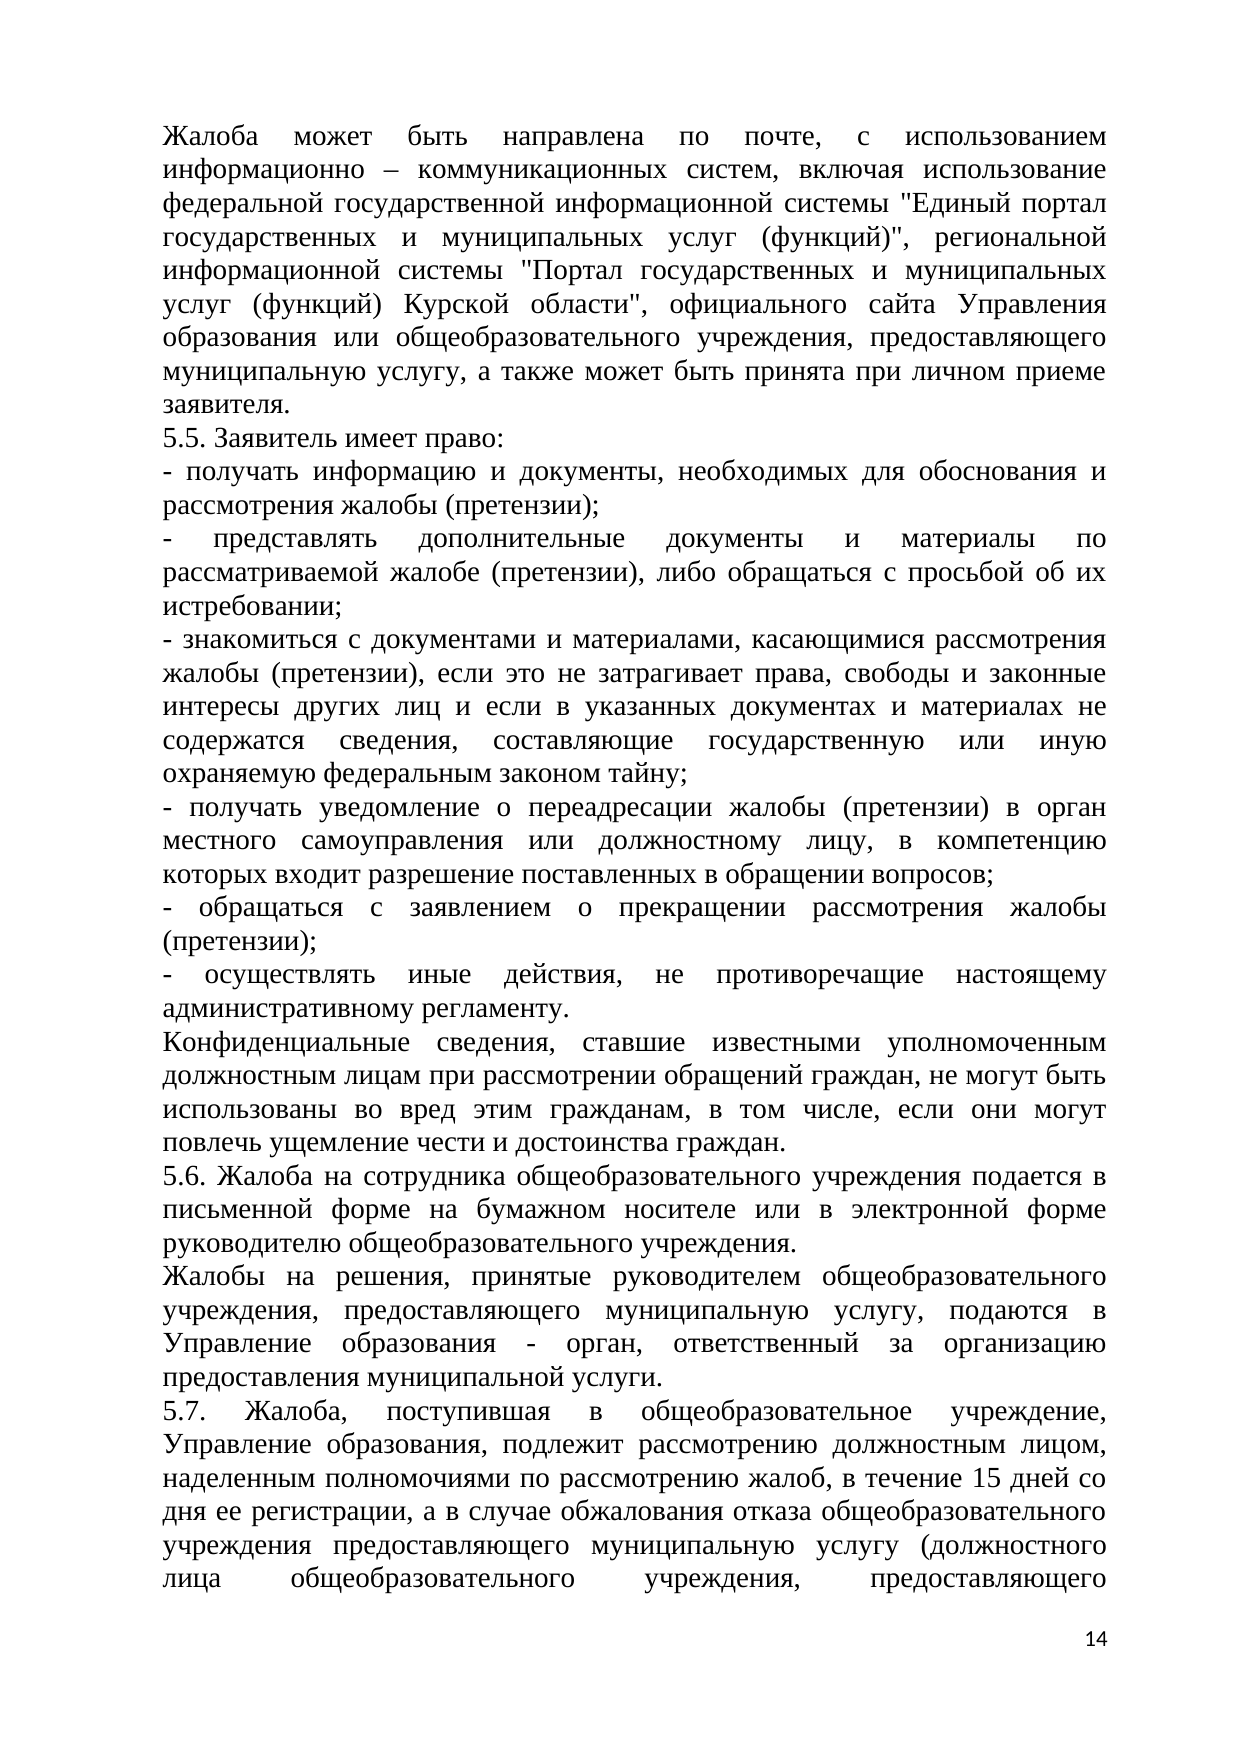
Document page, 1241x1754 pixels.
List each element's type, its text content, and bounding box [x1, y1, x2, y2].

text Жалоба может быть направлена по почте, с использованием информационно – коммуникационных систем, включая использование федеральной государственной информационной системы "Единый портал государственных и муниципальных услуг (функций)", региональной информационной системы "Портал государственных и муниципальных услуг (функций) Курской области", официального сайта Управления образования или общеобразовательного учреждения, предоставляющего муниципальную услугу, а также может быть принята при личном приеме заявителя. [162, 118, 1107, 420]
text - осуществлять иные действия, не противоречащие настоящему административному регламенту. [162, 957, 1107, 1024]
text Конфиденциальные сведения, ставшие известными уполномоченным должностным лицам при рассмотрении обращений граждан, не могут быть использованы во вред этим гражданам, в том числе, если они могут повлечь ущемление чести и достоинства граждан. [162, 1024, 1107, 1158]
text - представлять дополнительные документы и материалы по рассматриваемой жалобе (претензии), либо обращаться с просьбой об их истребовании; [162, 521, 1107, 621]
text Жалобы на решения, принятые руководителем общеобразовательного учреждения, предоставляющего муниципальную услугу, подаются в Управление образования - орган, ответственный за организацию предоставления муниципальной услуги. [162, 1258, 1107, 1393]
text - знакомиться с документами и материалами, касающимися рассмотрения жалобы (претензии), если это не затрагивает права, свободы и законные интересы других лиц и если в указанных документах и материалах не содержатся сведения, составляющие государственную или иную охраняемую федеральным законом тайну; [162, 621, 1107, 789]
text - получать уведомление о переадресации жалобы (претензии) в орган местного самоуправления или должностному лицу, в компетенцию которых входит разрешение поставленных в обращении вопросов; [162, 789, 1107, 889]
text - получать информацию и документы, необходимых для обоснования и рассмотрения жалобы (претензии); [162, 453, 1107, 521]
text 5.6. Жалоба на сотрудника общеобразовательного учреждения подается в письменной форме на бумажном носителе или в электронной форме руководителю общеобразовательного учреждения. [162, 1158, 1107, 1258]
text 5.5. Заявитель имеет право: [162, 420, 1107, 453]
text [162, 1393, 1107, 1594]
text - обращаться с заявлением о прекращении рассмотрения жалобы (претензии); [162, 889, 1107, 957]
